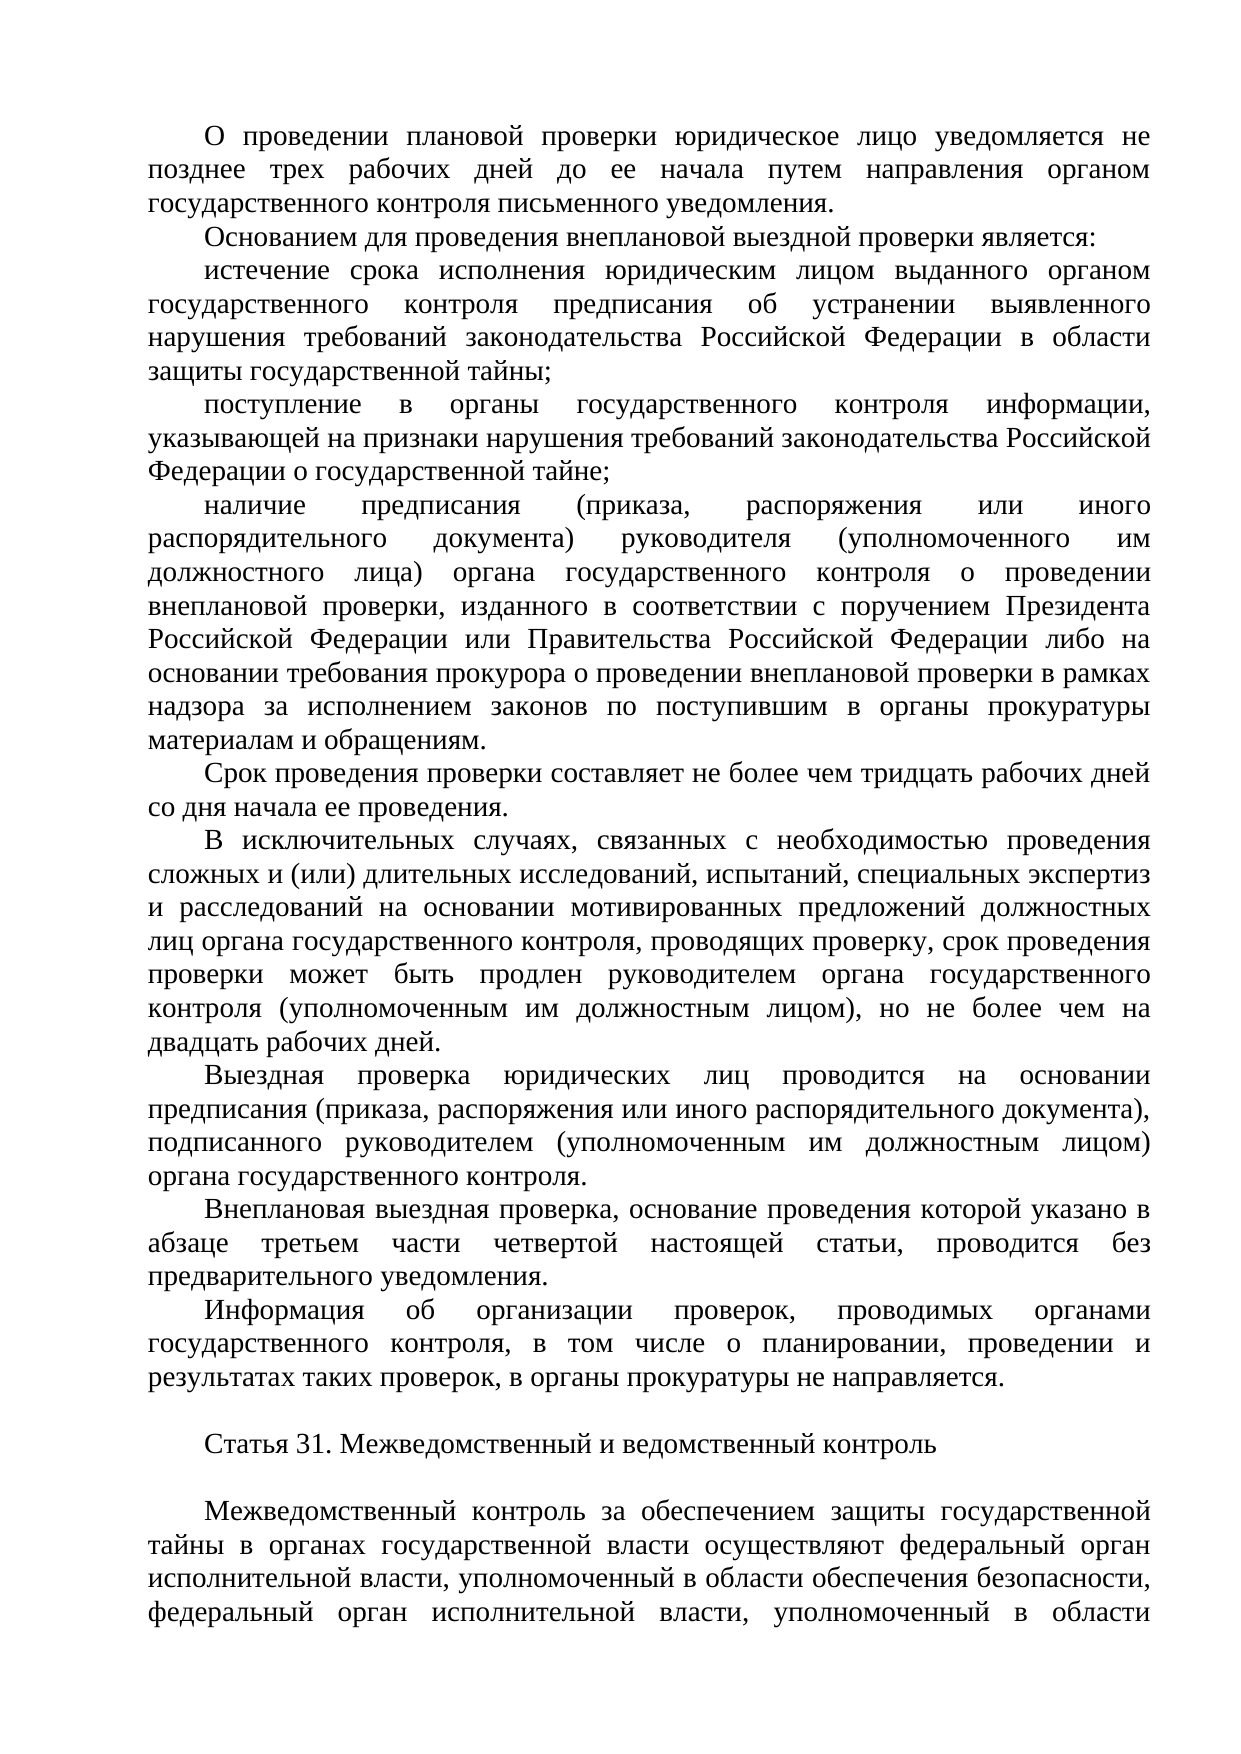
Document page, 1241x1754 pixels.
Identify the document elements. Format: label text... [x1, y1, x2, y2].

text Внеплановая выездная проверка, основание проведения которой указано в абзаце третьем части четвертой настоящей статьи, проводится без предварительного уведомления. [148, 1191, 1152, 1292]
text О проведении плановой проверки юридическое лицо уведомляется не позднее трех рабочих дней до ее начала путем направления органом государственного контроля письменного уведомления. [148, 118, 1152, 219]
text Основанием для проведения внеплановой выездной проверки является: [148, 219, 1152, 252]
text Информация об организации проверок, проводимых органами государственного контроля, в том числе о планировании, проведении и результатах таких проверок, в органы прокуратуры не направляется. [148, 1292, 1152, 1393]
text Срок проведения проверки составляет не более чем тридцать рабочих дней со дня начала ее проведения. [148, 755, 1152, 822]
text истечение срока исполнения юридическим лицом выданного органом государственного контроля предписания об устранении выявленного нарушения требований законодательства Российской Федерации в области защиты государственной тайны; [148, 252, 1152, 386]
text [148, 1493, 1152, 1627]
text В исключительных случаях, связанных с необходимостью проведения сложных и (или) длительных исследований, испытаний, специальных экспертиз и расследований на основании мотивированных предложений должностных лиц органа государственного контроля, проводящих проверку, срок проведения проверки может быть продлен руководителем органа государственного контроля (уполномоченным им должностным лицом), но не более чем на двадцать рабочих дней. [148, 822, 1152, 1057]
text Выездная проверка юридических лиц проводится на основании предписания (приказа, распоряжения или иного распорядительного документа), подписанного руководителем (уполномоченным им должностным лицом) органа государственного контроля. [148, 1057, 1152, 1191]
text Статья 31. Межведомственный и ведомственный контроль [148, 1426, 1152, 1460]
text наличие предписания (приказа, распоряжения или иного распорядительного документа) руководителя (уполномоченного им должностного лица) органа государственного контроля о проведении внеплановой проверки, изданного в соответствии с поручением Президента Российской Федерации или Правительства Российской Федерации либо на основании требования прокурора о проведении внеплановой проверки в рамках надзора за исполнением законов по поступившим в органы прокуратуры материалам и обращениям. [148, 487, 1152, 755]
text поступление в органы государственного контроля информации, указывающей на признаки нарушения требований законодательства Российской Федерации о государственной тайне; [148, 386, 1152, 487]
